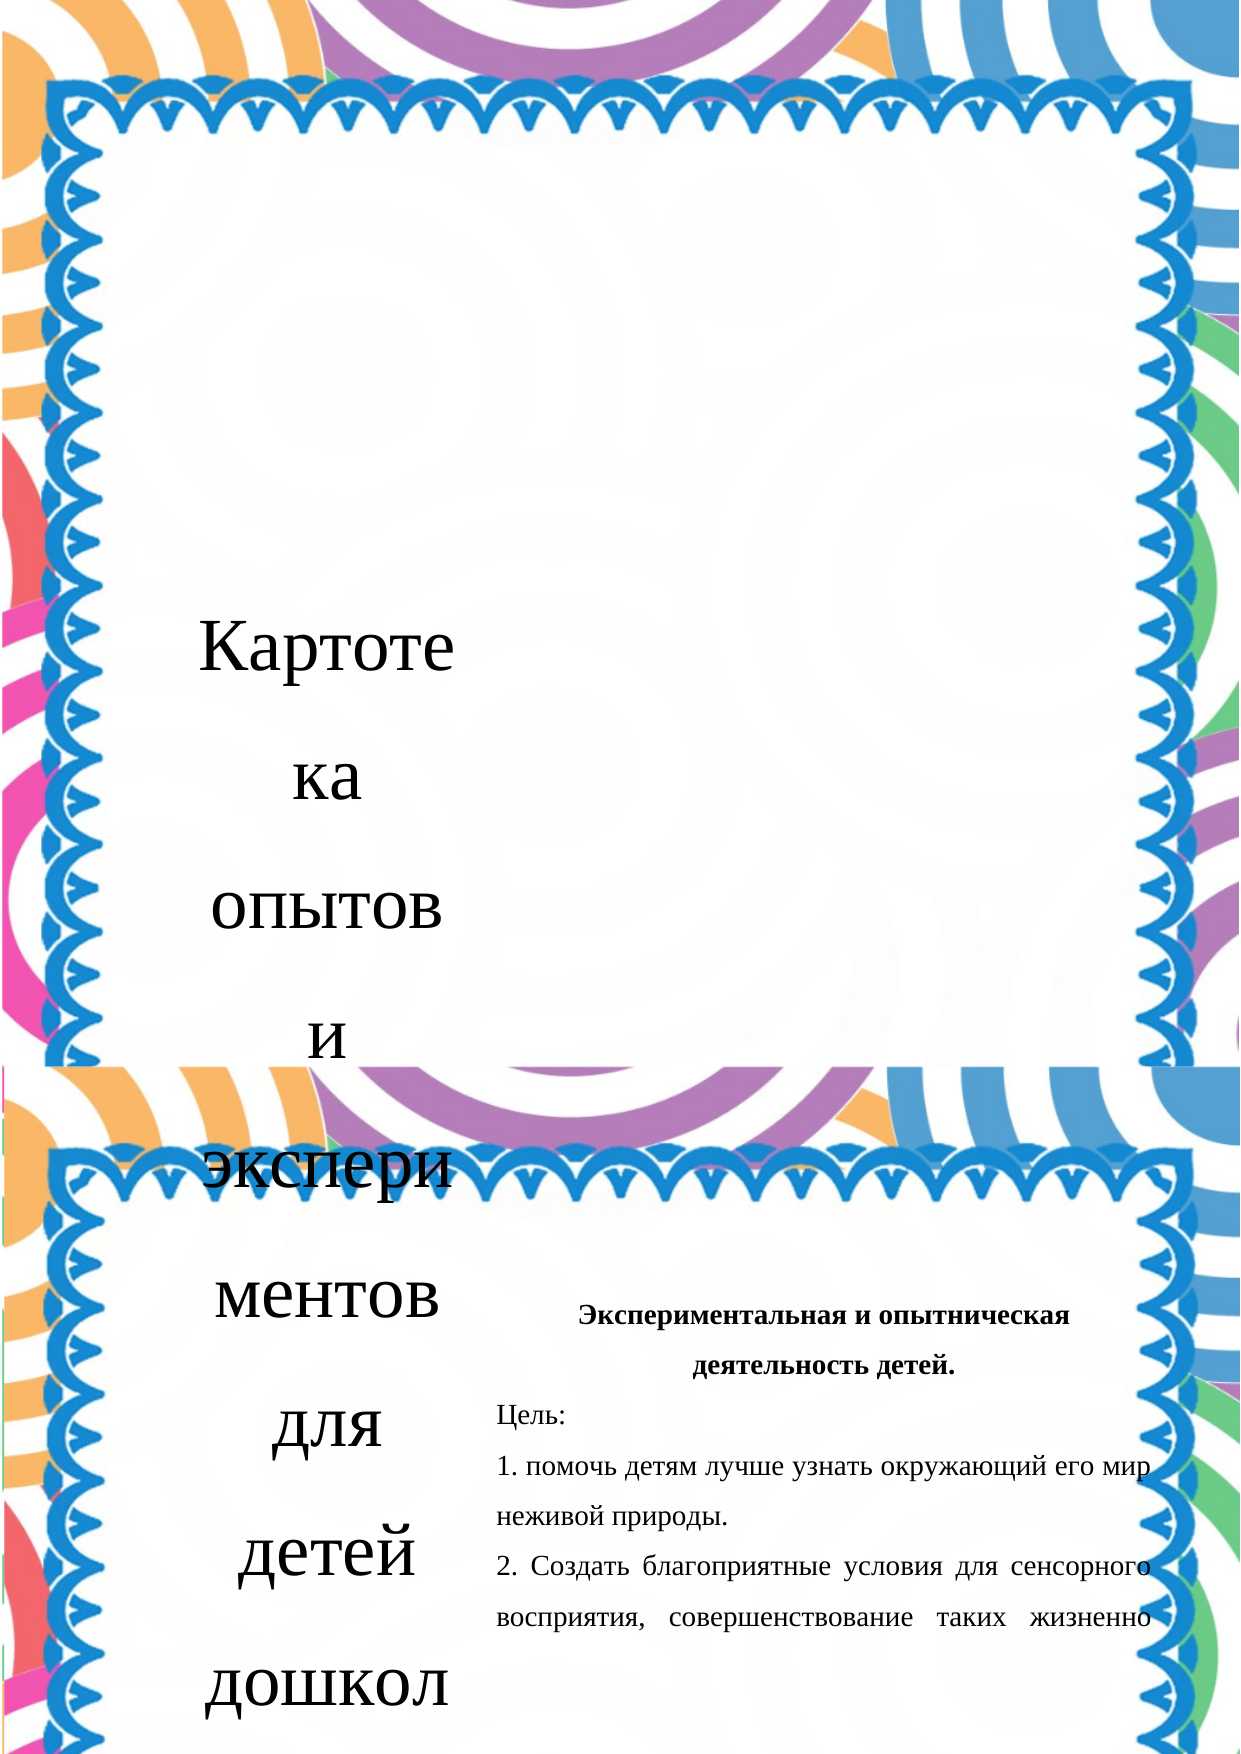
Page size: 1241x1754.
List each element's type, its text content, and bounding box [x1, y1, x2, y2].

picture [5, 1068, 1240, 1754]
text Экспериментальная и опытническая деятельность детей. [177, 1297, 1152, 1381]
text Цель: [177, 1397, 1152, 1431]
picture [3, 1, 1239, 1754]
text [177, 1548, 1152, 1632]
text 1. помочь детям лучше узнать окружающий его мир неживой природы. [177, 1448, 1152, 1532]
